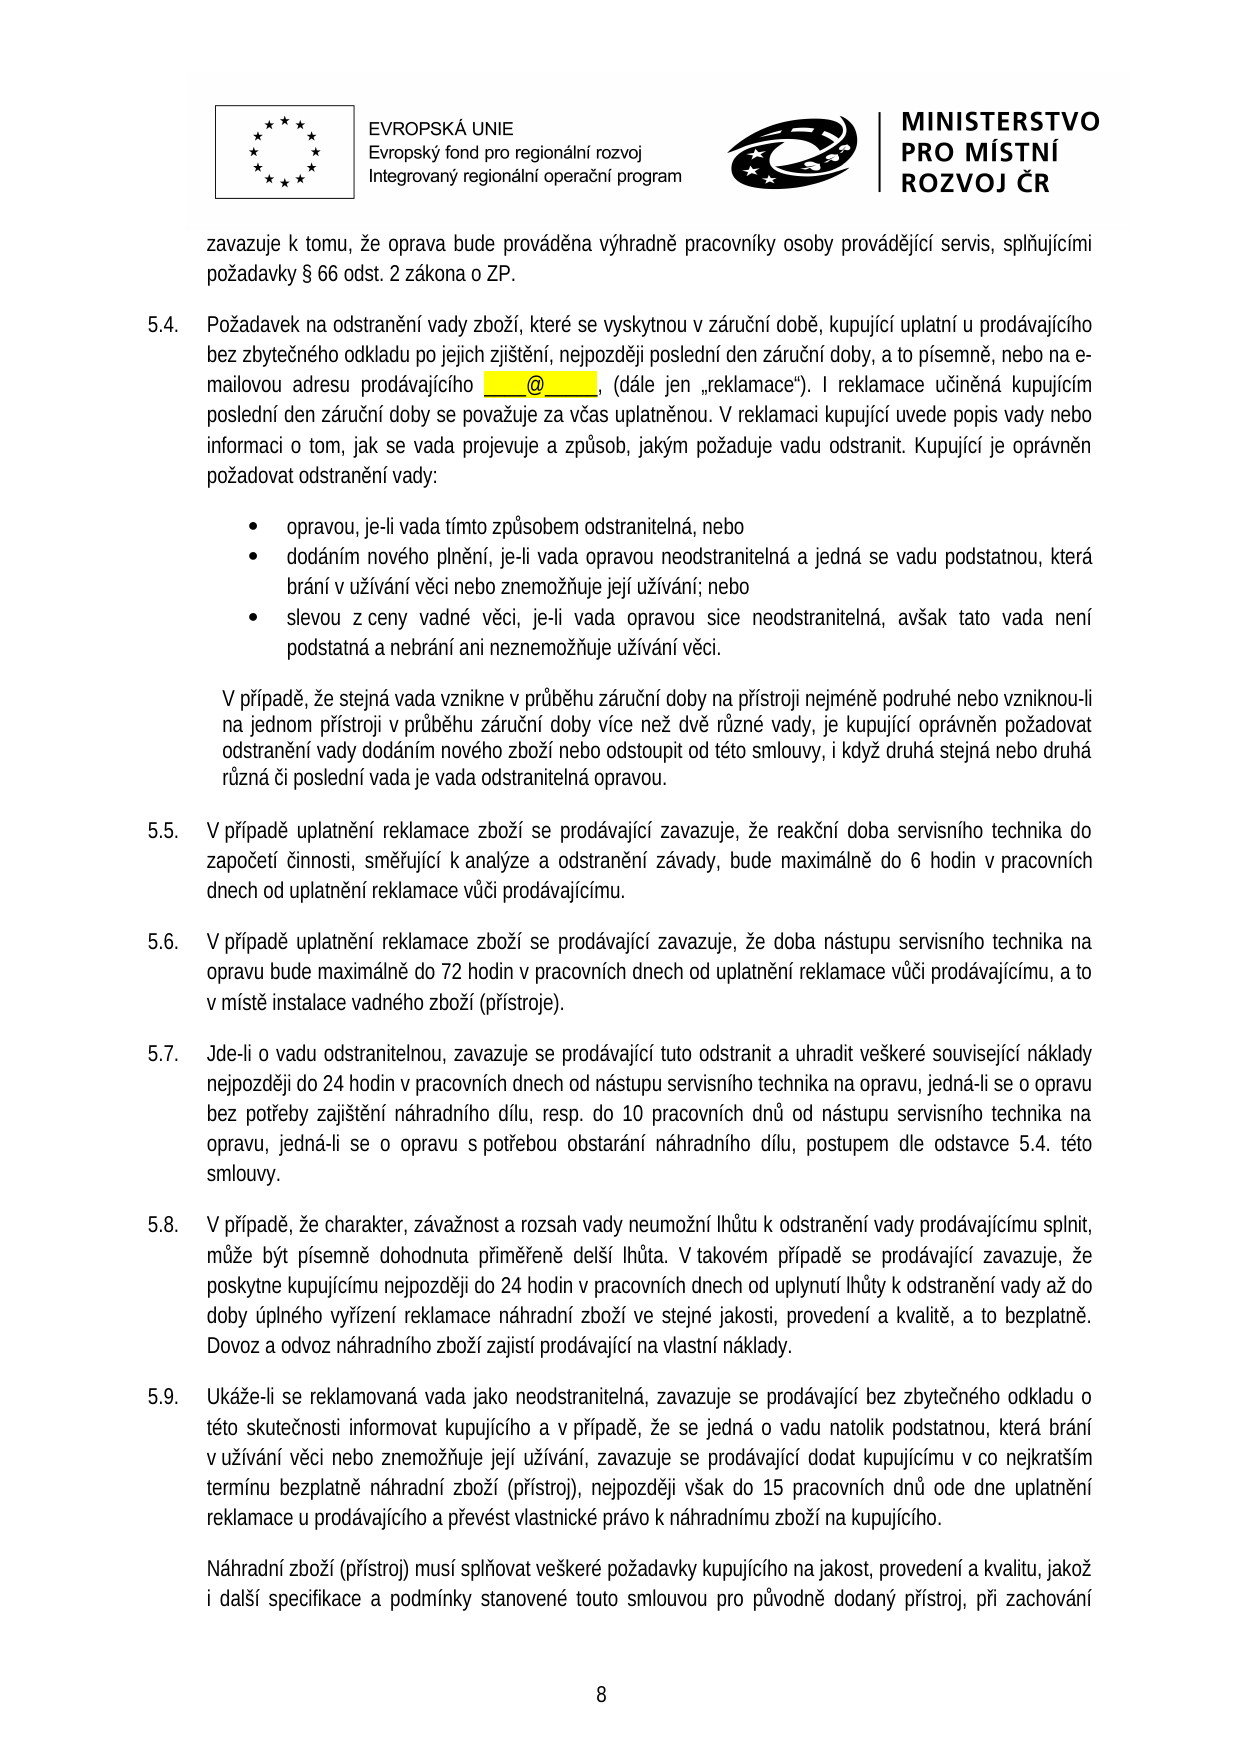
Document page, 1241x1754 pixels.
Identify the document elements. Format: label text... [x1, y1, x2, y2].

text V případě, že stejná vada vznikne v průběhu záruční doby na přístroji nejméně podruhé nebo vzniknou-li na jednom přístroji v průběhu záruční doby více než dvě různé vady, je kupující oprávněn požadovat odstranění vady dodáním nového zboží nebo odstoupit od této smlouvy, i když druhá stejná nebo druhá různá či poslední vada je vada odstranitelná opravou. [185, 685, 1093, 790]
list dodáním nového plnění, je-li vada opravou neodstranitelná a jedná se vadu podstatnou, která brání v užívání věci nebo znemožňuje její užívání; nebo [249, 543, 1093, 600]
list V případě uplatnění reklamace zboží se prodávající zavazuje, že reakční doba servisního technika do započetí činnosti, směřující k analýze a odstranění závady, bude maximálně do 6 hodin v pracovních dnech od uplatnění reklamace vůči prodávajícímu. [148, 817, 1093, 903]
list opravou, je-li vada tímto způsobem odstranitelná, nebo [249, 513, 1093, 539]
picture [184, 73, 1130, 230]
list slevou z ceny vadné věci, je-li vada opravou sice neodstranitelná, avšak tato vada není podstatná a nebrání ani neznemožňuje užívání věci. [249, 603, 1093, 660]
list V případě, že charakter, závažnost a rozsah vady neumožní lhůtu k odstranění vady prodávajícímu splnit, může být písemně dohodnuta přiměřeně delší lhůta. V takovém případě se prodávající zavazuje, že poskytne kupujícímu nejpozději do 24 hodin v pracovních dnech od uplynutí lhůty k odstranění vady až do doby úplného vyřízení reklamace náhradní zboží ve stejné jakosti, provedení a kvalitě, a to bezplatně. Dovoz a odvoz náhradního zboží zajistí prodávající na vlastní náklady. [148, 1211, 1093, 1358]
list Ukáže-li se reklamovaná vada jako neodstranitelná, zavazuje se prodávající bez zbytečného odkladu o této skutečnosti informovat kupujícího a v případě, že se jedná o vadu natolik podstatnou, která brání v užívání věci nebo znemožňuje její užívání, zavazuje se prodávající dodat kupujícímu v co nejkratším termínu bezplatně náhradní zboží (přístroj), nejpozději však do 15 pracovních dnů ode dne uplatnění reklamace u prodávajícího a převést vlastnické právo k náhradnímu zboží na kupujícího. [148, 1383, 1093, 1530]
list V případě uplatnění reklamace zboží se prodávající zavazuje, že doba nástupu servisního technika na opravu bude maximálně do 72 hodin v pracovních dnech od uplatnění reklamace vůči prodávajícímu, a to v místě instalace vadného zboží (přístroje). [148, 928, 1093, 1015]
list Jde-li o vadu odstranitelnou, zavazuje se prodávající tuto odstranit a uhradit veškeré související náklady nejpozději do 24 hodin v pracovních dnech od nástupu servisního technika na opravu, jedná-li se o opravu bez potřeby zajištění náhradního dílu, resp. do 10 pracovních dnů od nástupu servisního technika na opravu, jedná-li se o opravu s potřebou obstarání náhradního dílu, postupem dle odstavce 5.4. této smlouvy. [148, 1039, 1093, 1187]
list Požadavek na odstranění vady zboží, které se vyskytnou v záruční době, kupující uplatní u prodávajícího bez zbytečného odkladu po jejich zjištění, nejpozději poslední den záruční doby, a to písemně, nebo na e-mailovou adresu prodávajícího ____@_____, (dále jen „reklamace“). I reklamace učiněná kupujícím poslední den záruční doby se považuje za včas uplatněnou. V reklamaci kupující uvede popis vady nebo informaci o tom, jak se vada projevuje a způsob, jakým požaduje vadu odstranit. Kupující je oprávněn požadovat odstranění vady: [148, 311, 1093, 488]
